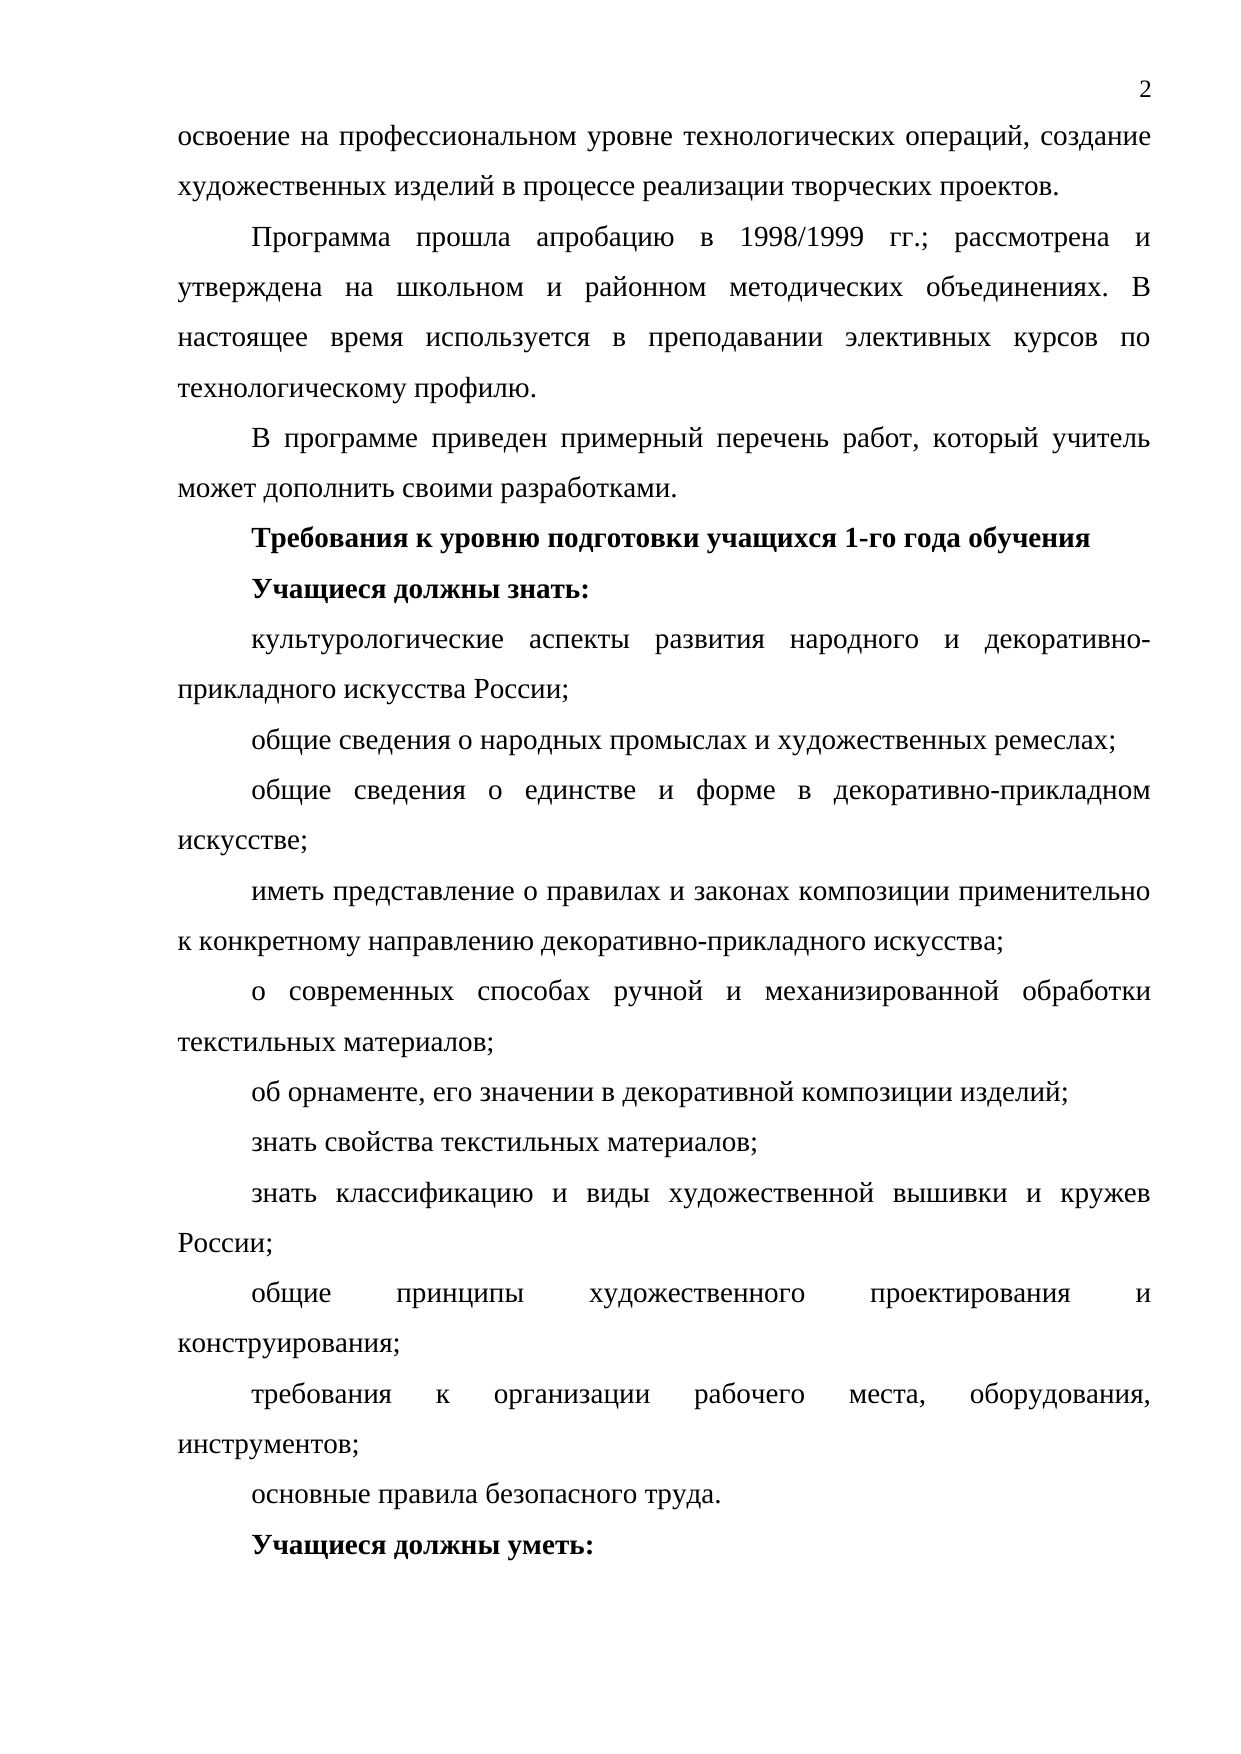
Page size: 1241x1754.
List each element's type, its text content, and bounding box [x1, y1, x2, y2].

text об орнаменте, его значении в декоративной композиции изделий; [177, 1074, 1152, 1108]
text общие сведения о единстве и форме в декоративно-прикладном искусстве; [177, 772, 1152, 856]
text требования к организации рабочего места, оборудования, инструментов; [177, 1376, 1152, 1460]
text иметь представление о правилах и законах композиции применительно к конкретному направлению декоративно-прикладного искусства; [177, 873, 1152, 957]
text В программе приведен примерный перечень работ, который учитель может дополнить своими разработками. [177, 420, 1152, 504]
text культурологические аспекты развития народного и декоративно-прикладного искусства России; [177, 621, 1152, 705]
text Программа прошла апробацию в 1998/1999 гг.; рассмотрена и утверждена на школьном и районном методических объединениях. В настоящее время используется в преподавании элективных курсов по технологическому профилю. [177, 219, 1152, 403]
text Учащиеся должны знать: [177, 571, 1152, 604]
text общие сведения о народных промыслах и художественных ремеслах; [177, 722, 1152, 755]
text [177, 118, 1152, 202]
text Требования к уровню подготовки учащихся 1-го года обучения [177, 521, 1152, 554]
text общие принципы художественного проектирования и конструирования; [177, 1275, 1152, 1359]
text Учащиеся должны уметь: [177, 1527, 1152, 1560]
text знать классификацию и виды художественной вышивки и кружев России; [177, 1175, 1152, 1258]
text основные правила безопасного труда. [177, 1477, 1152, 1510]
text знать свойства текстильных материалов; [177, 1124, 1152, 1158]
text о современных способах ручной и механизированной обработки текстильных материалов; [177, 973, 1152, 1057]
